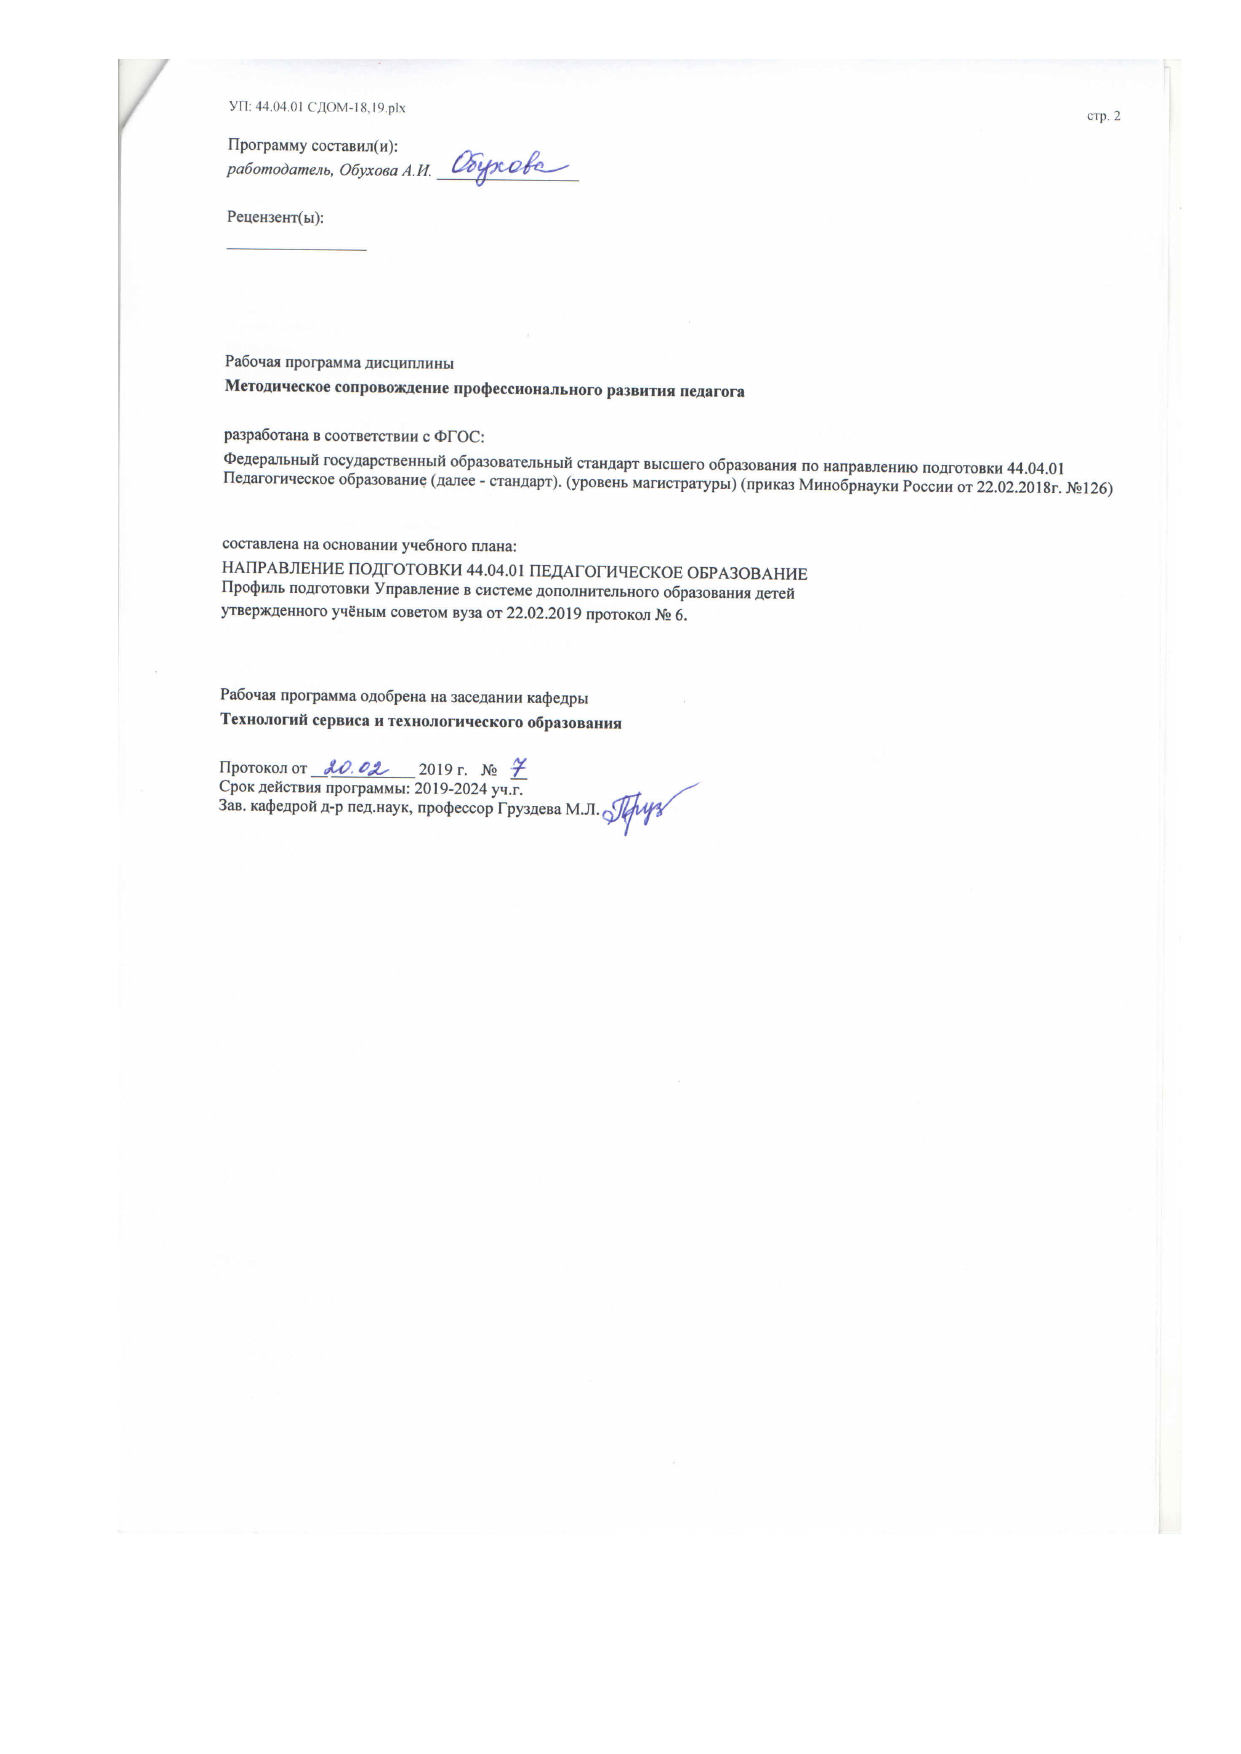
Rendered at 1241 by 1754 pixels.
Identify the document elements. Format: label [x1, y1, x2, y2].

picture [118, 59, 1182, 1534]
